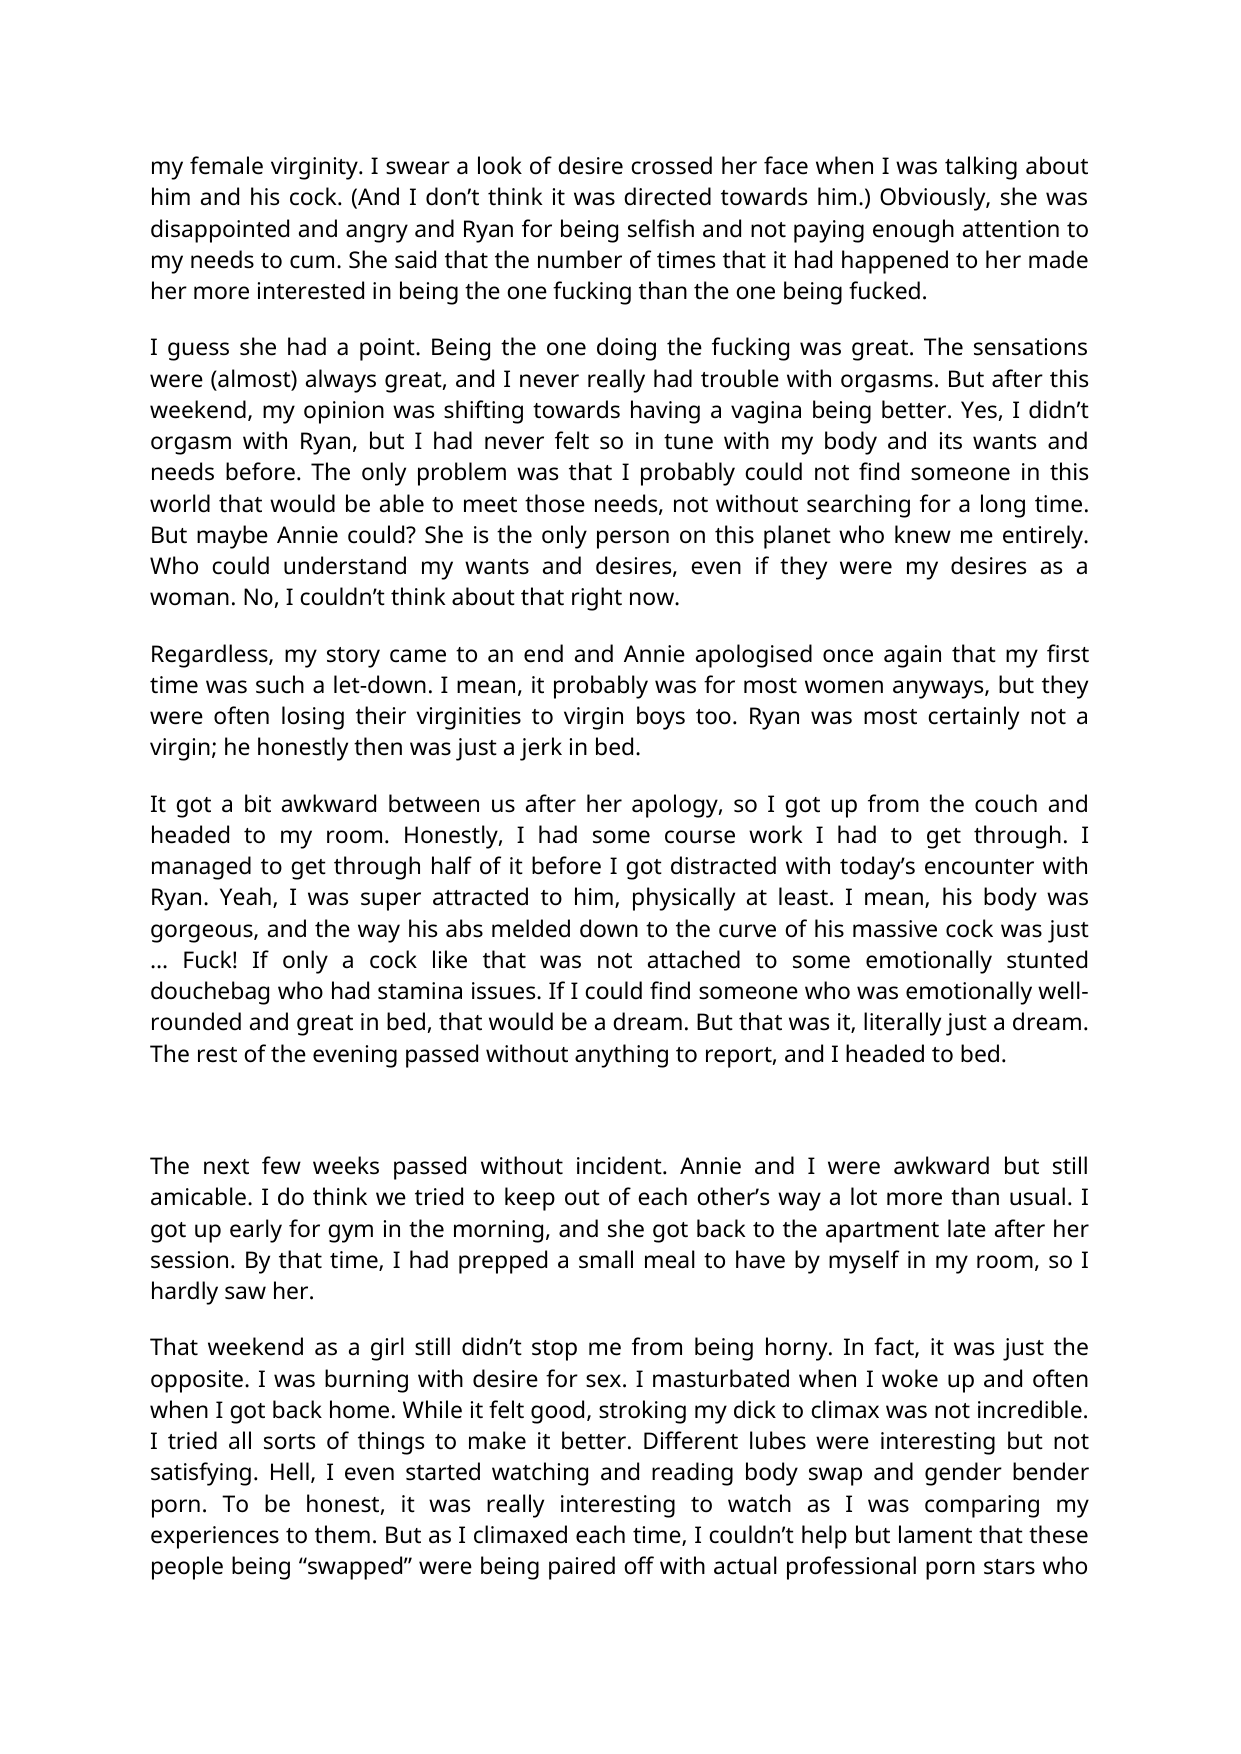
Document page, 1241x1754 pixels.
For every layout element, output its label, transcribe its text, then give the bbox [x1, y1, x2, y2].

text I guess she had a point. Being the one doing the fucking was great. The sensations were (almost) always great, and I never really had trouble with orgasms. But after this weekend, my opinion was shifting towards having a vagina being better. Yes, I didn’t orgasm with Ryan, but I had never felt so in tune with my body and its wants and needs before. The only problem was that I probably could not find someone in this world that would be able to meet those needs, not without searching for a long time. But maybe Annie could? She is the only person on this planet who knew me entirely. Who could understand my wants and desires, even if they were my desires as a woman. No, I couldn’t think about that right now. [150, 331, 1090, 612]
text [150, 1331, 1090, 1581]
text It got a bit awkward between us after her apology, so I got up from the couch and headed to my room. Honestly, I had some course work I had to get through. I managed to get through half of it before I got distracted with today’s encounter with Ryan. Yeah, I was super attracted to him, physically at least. I mean, his body was gorgeous, and the way his abs melded down to the curve of his massive cock was just … Fuck! If only a cock like that was not attached to some emotionally stunted douchebag who had stamina issues. If I could find someone who was emotionally well-rounded and great in bed, that would be a dream. But that was it, literally just a dream. The rest of the evening passed without anything to report, and I headed to bed. [150, 787, 1090, 1069]
text Regardless, my story came to an end and Annie apologised once again that my first time was such a let-down. I mean, it probably was for most women anyways, but they were often losing their virginities to virgin boys too. Ryan was most certainly not a virgin; he honestly then was just a jerk in bed. [150, 637, 1090, 762]
text The next few weeks passed without incident. Annie and I were awkward but still amicable. I do think we tried to keep out of each other’s way a lot more than usual. I got up early for gym in the morning, and she got back to the apartment late after her session. By that time, I had prepped a small meal to have by myself in my room, so I hardly saw her. [150, 1150, 1090, 1306]
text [150, 150, 1090, 306]
